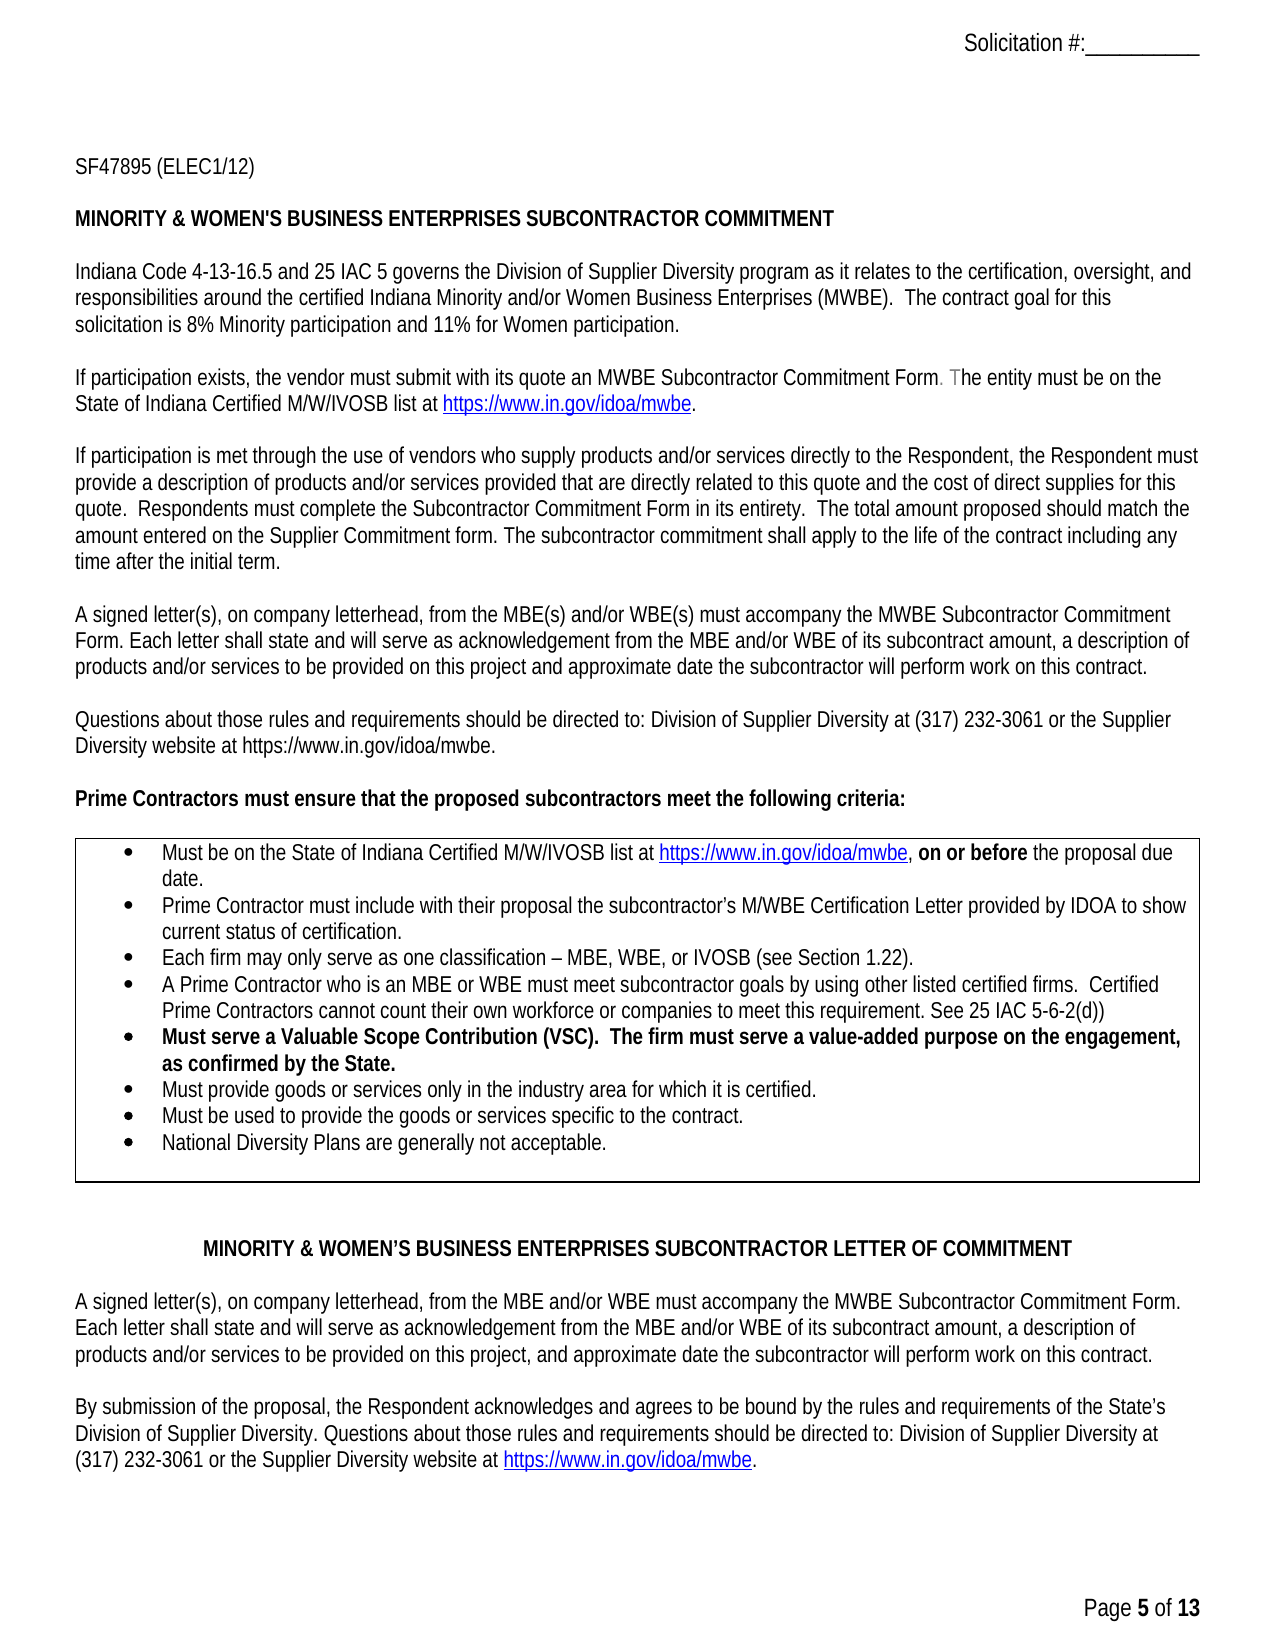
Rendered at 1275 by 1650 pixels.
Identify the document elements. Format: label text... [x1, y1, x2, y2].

text A signed letter(s), on company letterhead, from the MBE(s) and/or WBE(s) must accompany the MWBE Subcontractor Commitment Form. Each letter shall state and will serve as acknowledgement from the MBE and/or WBE of its subcontract amount, a description of products and/or services to be provided on this project and approximate date the subcontractor will perform work on this contract. [75, 601, 1200, 680]
text By submission of the proposal, the Respondent acknowledges and agrees to be bound by the rules and requirements of the State’s Division of Supplier Diversity. Questions about those rules and requirements should be directed to: Division of Supplier Diversity at (317) 232-3061 or the Supplier Diversity website at https://www.in.gov/idoa/mwbe. [75, 1393, 1200, 1472]
table_header Must be on the State of Indiana Certified M/W/IVOSB list at https://www.in.gov/idoa/mwbe, on or before the proposal due date. Prime Contractor must include with their proposal the subcontractor’s M/WBE Certification Letter provided by IDOA to show current status of certification. Each firm may only serve as one classification – MBE, WBE, or IVOSB (see Section 1.22). A Prime Contractor who is an MBE or WBE must meet subcontractor goals by using other listed certified firms. Certified Prime Contractors cannot count their own workforce or companies to meet this requirement. See 25 IAC 5-6-2(d)) Must serve a Valuable Scope Contribution (VSC). The firm must serve a value-added purpose on the engagement, as confirmed by the State. Must provide goods or services only in the industry area for which it is certified. Must be used to provide the goods or services specific to the contract. National Diversity Plans are generally not acceptable. [76, 839, 1199, 1181]
text Minority & Women’s Business Enterprises Subcontractor Letter of Commitment [75, 1235, 1200, 1262]
text Prime Contractors must ensure that the proposed subcontractors meet the following criteria: [75, 785, 1200, 811]
text A signed letter(s), on company letterhead, from the MBE and/or WBE must accompany the MWBE Subcontractor Commitment Form. Each letter shall state and will serve as acknowledgement from the MBE and/or WBE of its subcontract amount, a description of products and/or services to be provided on this project, and approximate date the subcontractor will perform work on this contract. [75, 1288, 1200, 1367]
text MINORITY & WOMEN'S BUSINESS ENTERPRISES SUBCONTRACTOR COMMITMENT [75, 205, 1200, 232]
text If participation exists, the vendor must submit with its quote an MWBE Subcontractor Commitment Form. The entity must be on the State of Indiana Certified M/W/IVOSB list at https://www.in.gov/idoa/mwbe. [75, 363, 1200, 416]
text Indiana Code 4-13-16.5 and 25 IAC 5 governs the Division of Supplier Diversity program as it relates to the certification, oversight, and responsibilities around the certified Indiana Minority and/or Women Business Enterprises (MWBE). The contract goal for this solicitation is 8% Minority participation and 11% for Women participation. [75, 258, 1200, 337]
text If participation is met through the use of vendors who supply products and/or services directly to the Respondent, the Respondent must provide a description of products and/or services provided that are directly related to this quote and the cost of direct supplies for this quote. Respondents must complete the Subcontractor Commitment Form in its entirety. The total amount proposed should match the amount entered on the Supplier Commitment form. The subcontractor commitment shall apply to the life of the contract including any time after the initial term. [75, 442, 1200, 574]
text Questions about those rules and requirements should be directed to: Division of Supplier Diversity at (317) 232-3061 or the Supplier Diversity website at https://www.in.gov/idoa/mwbe. [75, 706, 1200, 759]
text SF47895 (ELEC1/12) [75, 153, 1200, 179]
